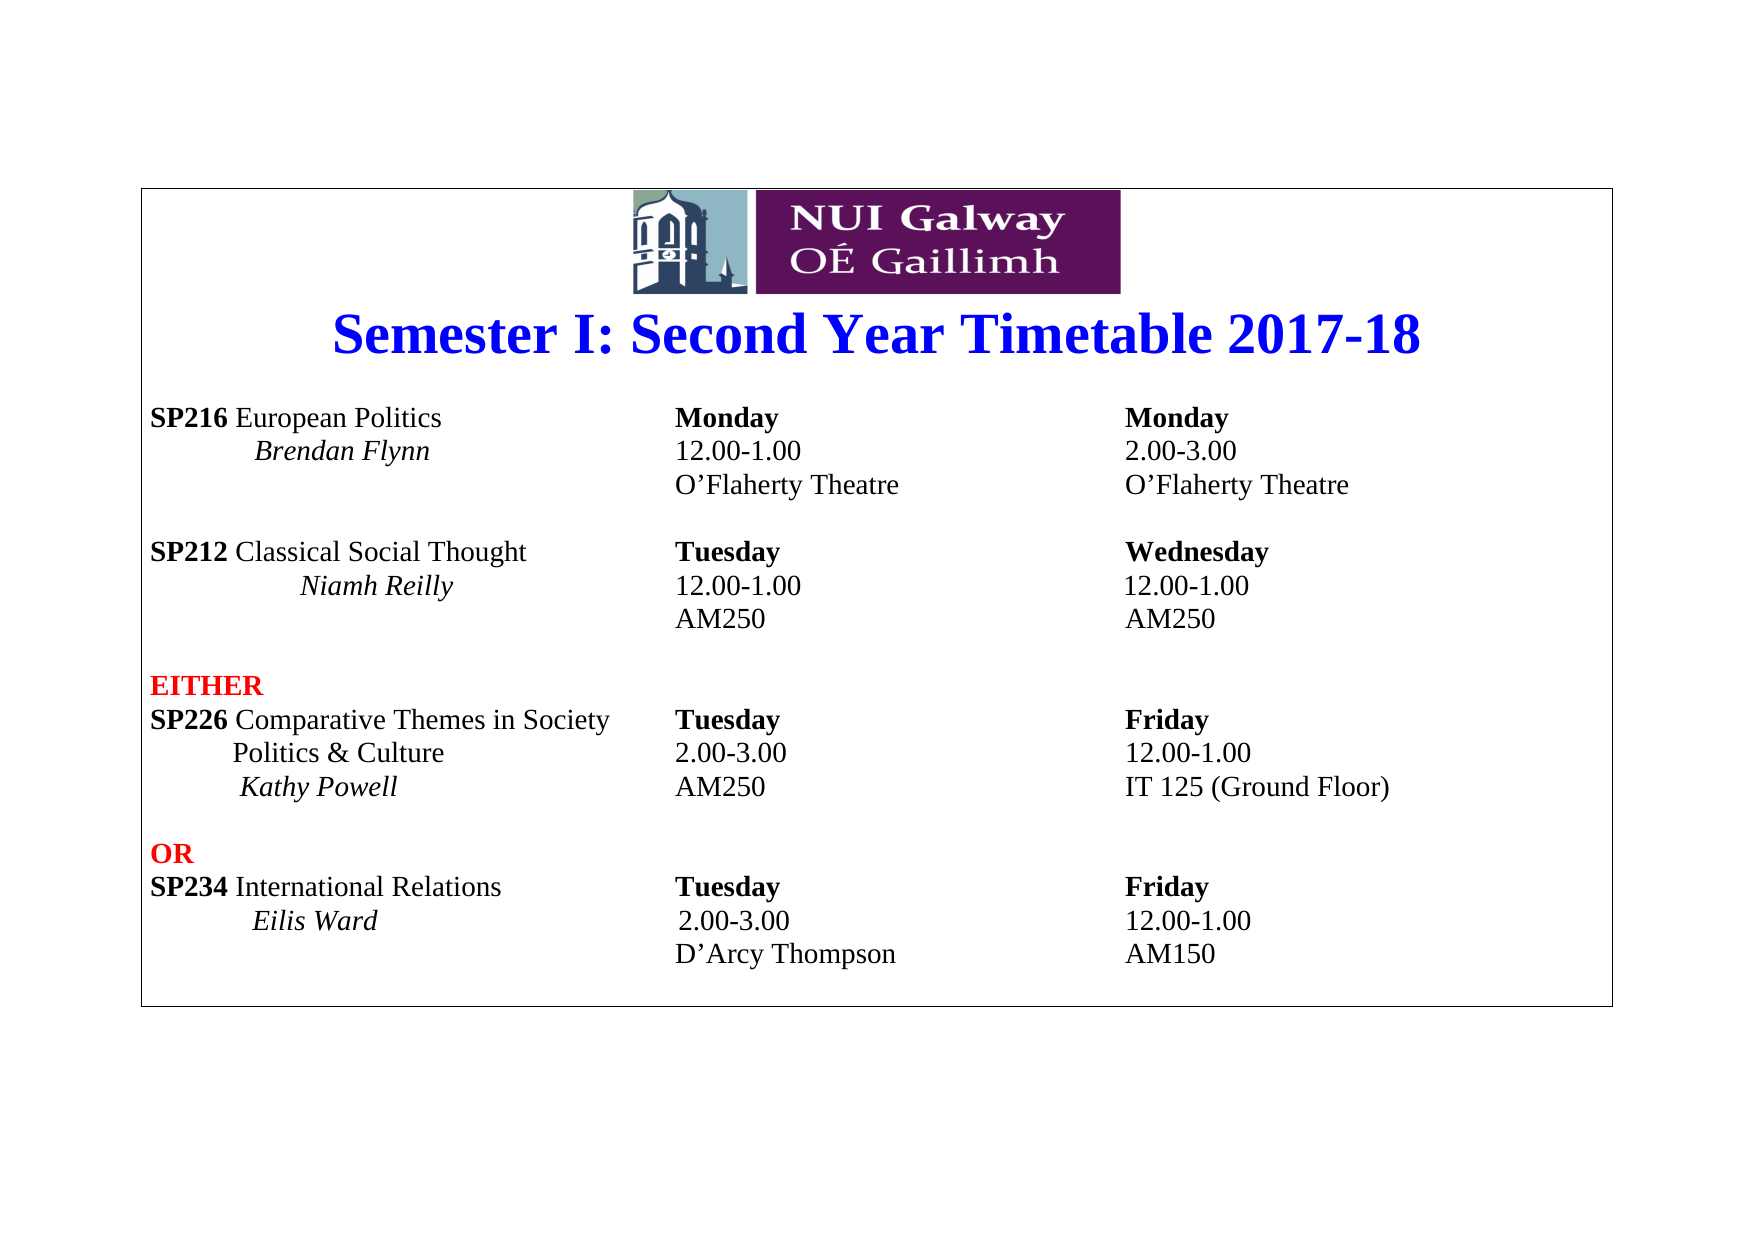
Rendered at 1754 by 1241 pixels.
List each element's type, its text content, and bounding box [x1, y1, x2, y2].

text O’Flaherty Theatre O’Flaherty Theatre [150, 467, 1604, 501]
text OR [150, 836, 1604, 869]
text Politics & Culture 2.00-3.00 12.00-1.00 [150, 735, 1604, 769]
text Brendan Flynn 12.00-1.00 2.00-3.00 [150, 433, 1604, 467]
text D’Arcy Thompson AM150 [150, 937, 1604, 970]
text SP226 Comparative Themes in Society Tuesday Friday [150, 702, 1604, 735]
picture [633, 190, 1121, 300]
text Niamh Reilly 12.00-1.00 12.00-1.00 [150, 568, 1604, 601]
text Semester I: Second Year Timetable 2017-18 [150, 299, 1604, 366]
text EITHER [150, 668, 1604, 702]
text SP212 Classical Social Thought Tuesday Wednesday [150, 534, 1604, 568]
text AM250 AM250 [150, 601, 1604, 635]
text SP216 European Politics Monday Monday [150, 400, 1604, 433]
text SP234 International Relations Tuesday Friday [150, 869, 1604, 903]
text Eilis Ward 2.00-3.00 12.00-1.00 [150, 903, 1604, 937]
text Kathy Powell AM250 IT 125 (Ground Floor) [150, 769, 1604, 802]
